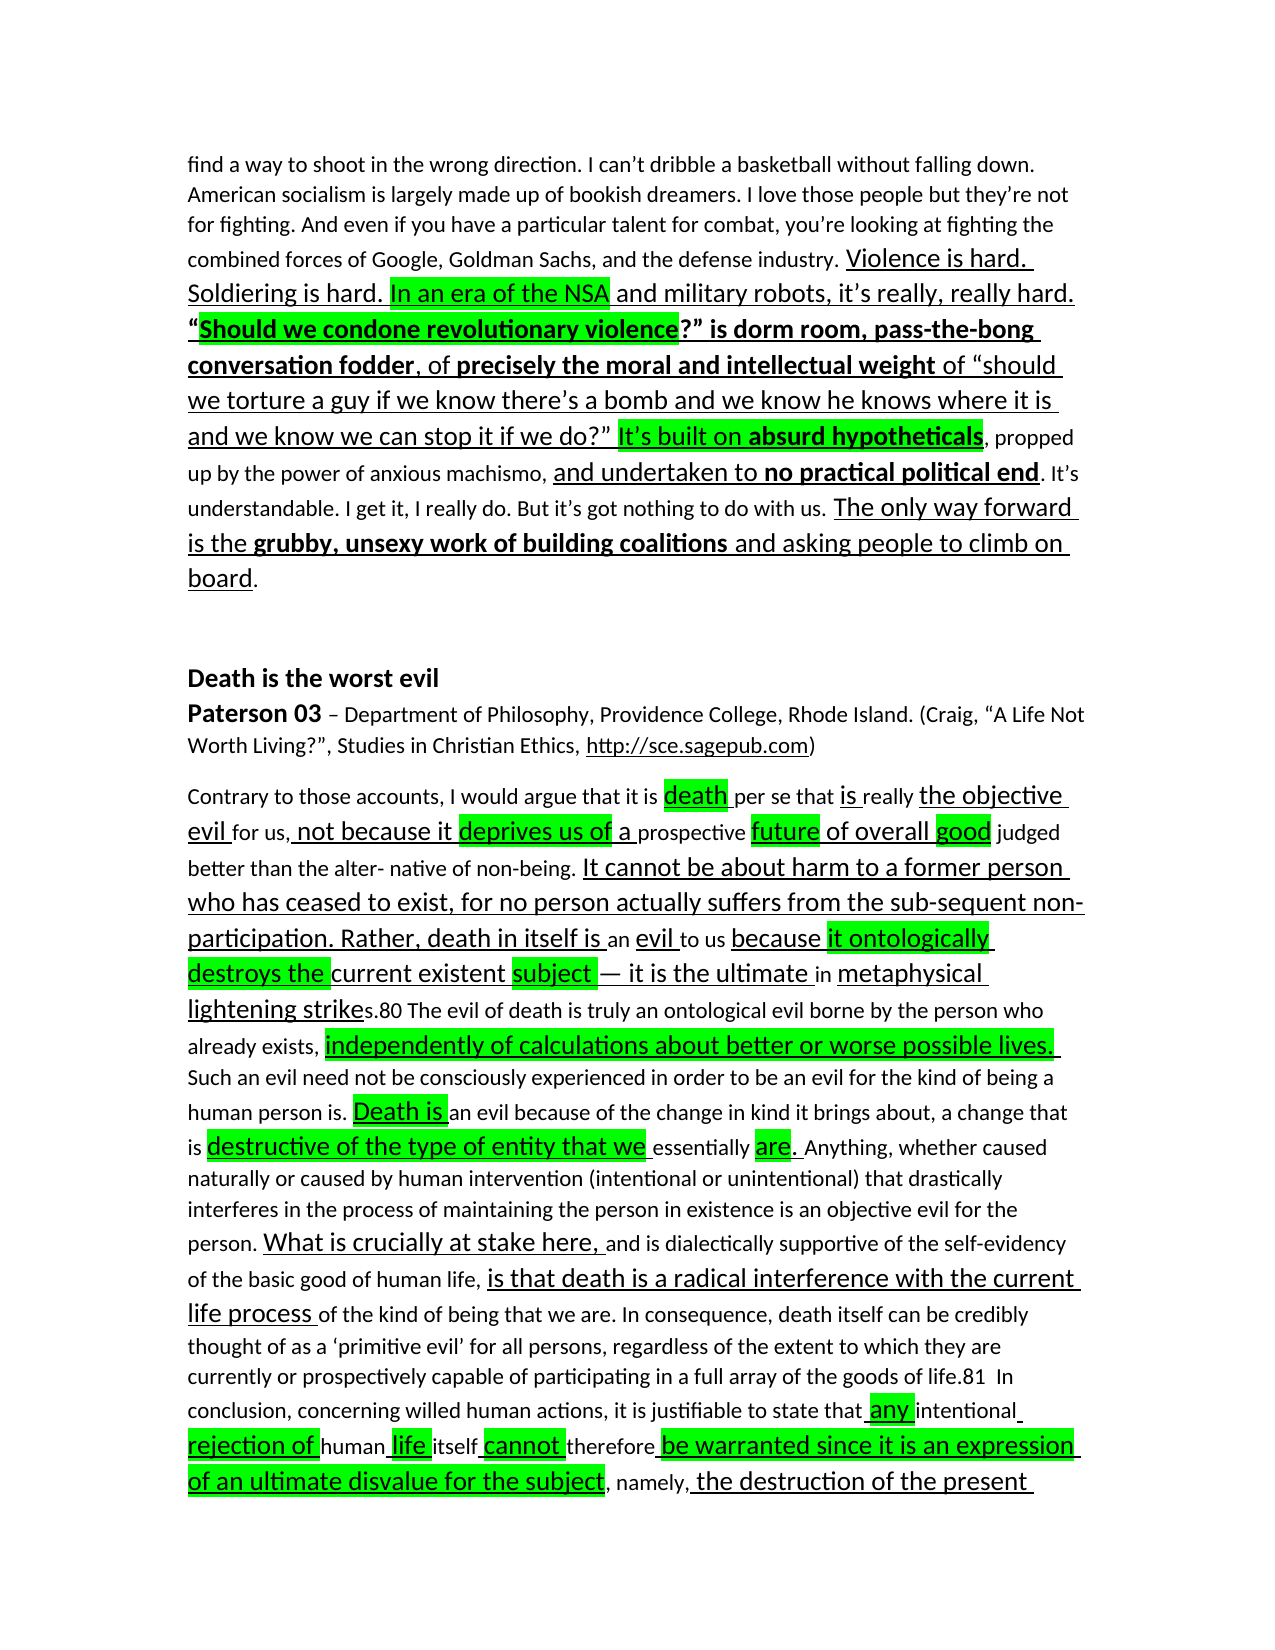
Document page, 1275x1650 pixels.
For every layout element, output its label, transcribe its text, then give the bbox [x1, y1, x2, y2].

subtitle Death is the worst evil [187, 661, 1087, 694]
text Paterson 03 – Department of Philosophy, Providence College, Rhode Island. (Craig, “A Life Not Worth Living?”, Studies in Christian Ethics, http://sce.sagepub.com) [187, 696, 1087, 760]
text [187, 778, 1087, 1497]
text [187, 150, 1087, 595]
